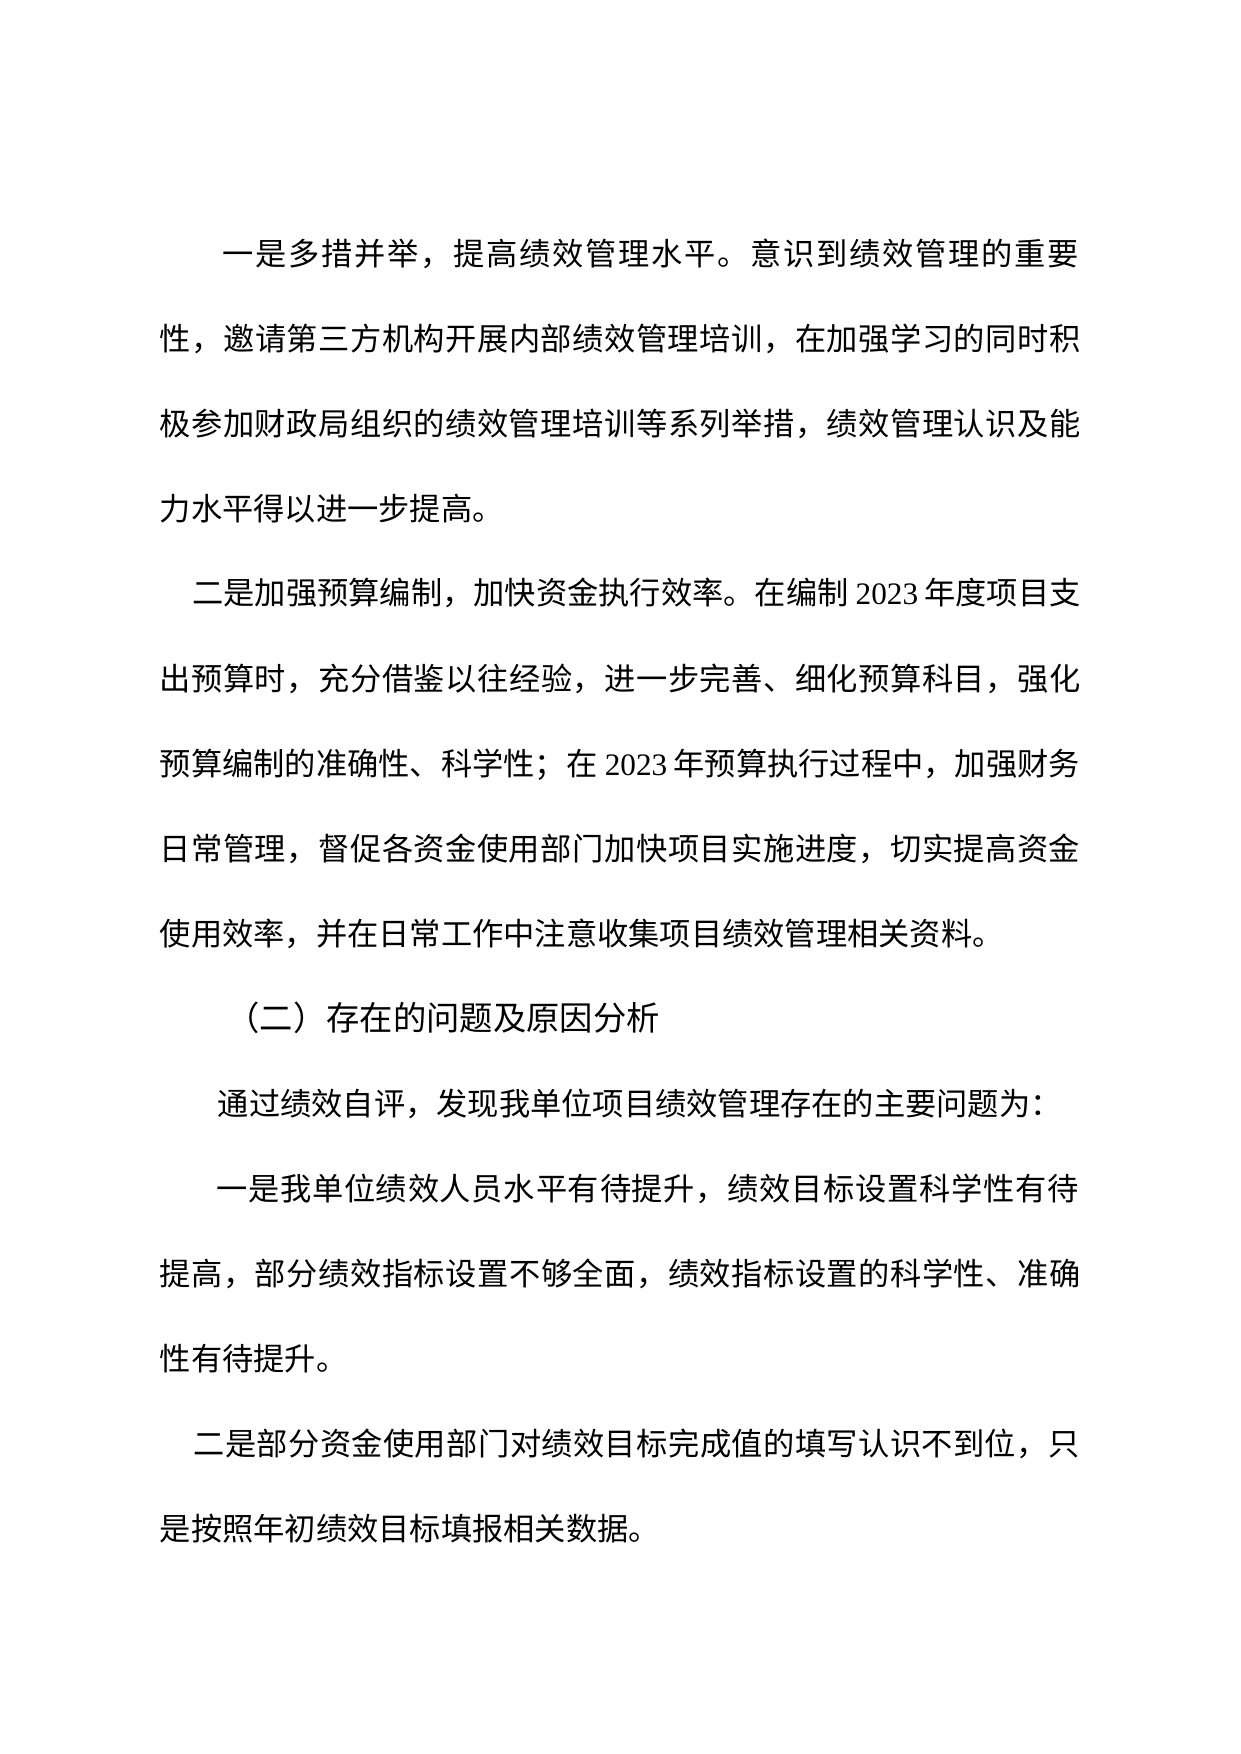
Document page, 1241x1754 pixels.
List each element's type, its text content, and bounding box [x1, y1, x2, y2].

text 通过绩效自评，发现我单位项目绩效管理存在的主要问题为： [193, 1059, 1081, 1144]
text 一是我单位绩效人员水平有待提升，绩效目标设置科学性有待提高，部分绩效指标设置不够全面，绩效指标设置的科学性、准确性有待提升。 二是部分资金使用部门对绩效目标完成值的填写认识不到位，只是按照年初绩效目标填报相关数据。 [159, 1144, 1081, 1569]
text 一是多措并举，提高绩效管理水平。意识到绩效管理的重要性，邀请第三方机构开展内部绩效管理培训，在加强学习的同时积极参加财政局组织的绩效管理培训等系列举措，绩效管理认识及能力水平得以进一步提高。 二是加强预算编制，加快资金执行效率。在编制2023年度项目支出预算时，充分借鉴以往经验，进一步完善、细化预算科目，强化预算编制的准确性、科学性；在2023年预算执行过程中，加强财务日常管理，督促各资金使用部门加快项目实施进度，切实提高资金使用效率，并在日常工作中注意收集项目绩效管理相关资料。 [159, 209, 1081, 974]
subtitle （二）存在的问题及原因分析 [159, 974, 1081, 1059]
